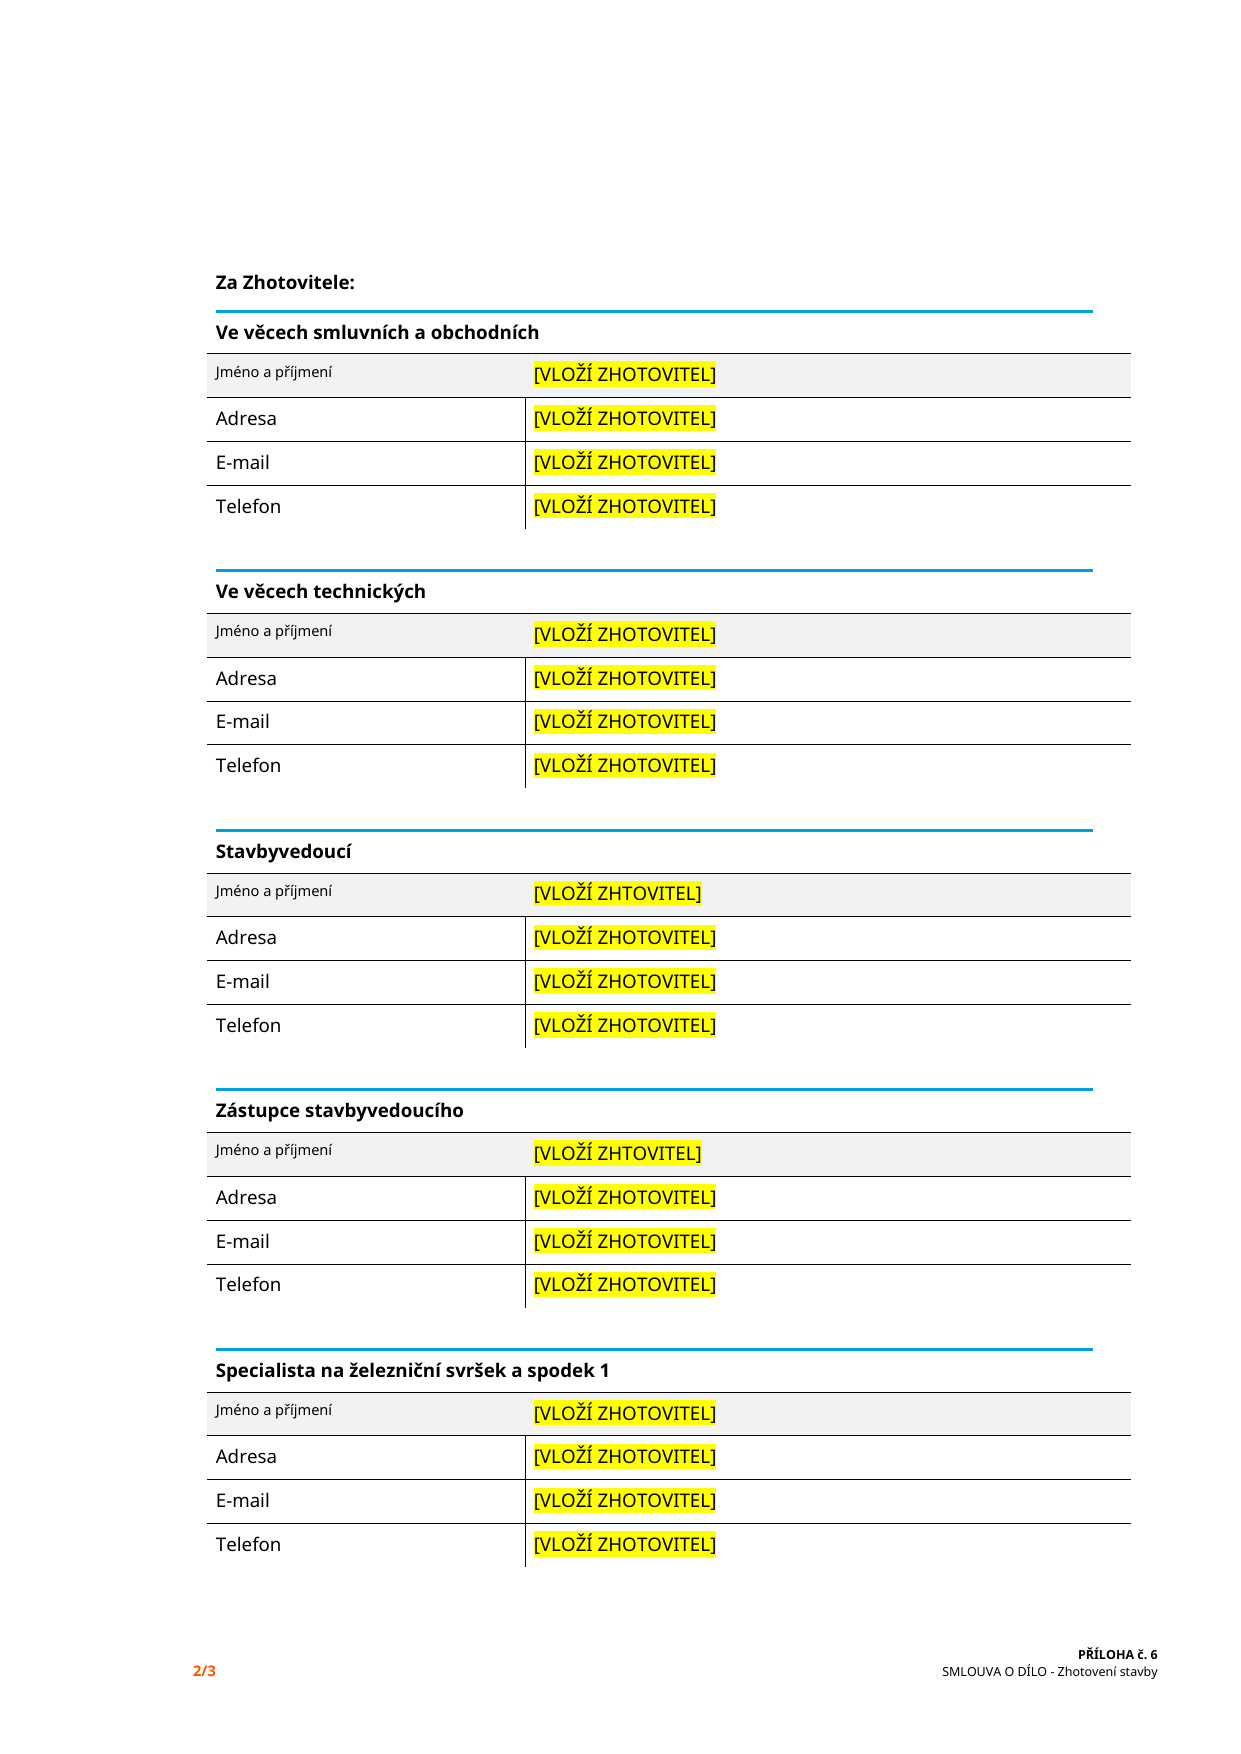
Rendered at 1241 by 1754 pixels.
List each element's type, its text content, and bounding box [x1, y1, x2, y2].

table_cell E-mail [207, 442, 525, 485]
table_cell Telefon [207, 745, 525, 788]
table_cell Adresa [207, 398, 525, 441]
table_cell E-mail [207, 1480, 525, 1523]
table_cell [VLOŽÍ ZHOTOVITEL] [526, 1524, 1131, 1567]
text Zástupce stavbyvedoucího [216, 1091, 1093, 1123]
table_cell [VLOŽÍ ZHOTOVITEL] [526, 1436, 1131, 1479]
table_cell [VLOŽÍ ZHOTOVITEL] [526, 1005, 1131, 1048]
table_header Jméno a příjmení [207, 354, 526, 397]
table_cell [VLOŽÍ ZHOTOVITEL] [526, 658, 1131, 701]
table_cell Telefon [207, 1265, 525, 1307]
table_cell [VLOŽÍ ZHOTOVITEL] [526, 1265, 1131, 1307]
table_header [VLOŽÍ ZHOTOVITEL] [526, 1393, 1131, 1435]
table_cell [VLOŽÍ ZHOTOVITEL] [526, 398, 1131, 441]
table_header Jméno a příjmení [207, 1393, 526, 1435]
text Specialista na železniční svršek a spodek 1 [216, 1351, 1093, 1383]
table_cell E-mail [207, 1221, 525, 1263]
table_cell [VLOŽÍ ZHOTOVITEL] [526, 1177, 1131, 1220]
text Stavbyvedoucí [216, 832, 1093, 864]
table_header [VLOŽÍ ZHTOVITEL] [526, 874, 1131, 916]
table_header [VLOŽÍ ZHOTOVITEL] [526, 354, 1131, 397]
table_header Jméno a příjmení [207, 1133, 526, 1176]
table_cell [VLOŽÍ ZHOTOVITEL] [526, 917, 1131, 960]
table_cell E-mail [207, 702, 525, 744]
table_header Jméno a příjmení [207, 874, 526, 916]
table_header Jméno a příjmení [207, 614, 526, 657]
text Ve věcech technických [216, 572, 1093, 604]
table_cell Adresa [207, 658, 525, 701]
table_cell Telefon [207, 1524, 525, 1567]
table_cell [VLOŽÍ ZHOTOVITEL] [526, 1480, 1131, 1523]
table_cell Adresa [207, 1177, 525, 1220]
table_cell Telefon [207, 1005, 525, 1048]
table_cell [VLOŽÍ ZHOTOVITEL] [526, 442, 1131, 485]
table_cell Adresa [207, 1436, 525, 1479]
table_cell [VLOŽÍ ZHOTOVITEL] [526, 745, 1131, 788]
table_header [VLOŽÍ ZHTOVITEL] [526, 1133, 1131, 1176]
table_cell Telefon [207, 486, 525, 529]
table_header [VLOŽÍ ZHOTOVITEL] [526, 614, 1131, 657]
text Za Zhotovitele: [216, 269, 1093, 294]
table_cell Adresa [207, 917, 525, 960]
table_cell [VLOŽÍ ZHOTOVITEL] [526, 702, 1131, 744]
table_cell [VLOŽÍ ZHOTOVITEL] [526, 486, 1131, 529]
table_cell [VLOŽÍ ZHOTOVITEL] [526, 961, 1131, 1004]
text Ve věcech smluvních a obchodních [216, 313, 1093, 344]
table_cell E-mail [207, 961, 525, 1004]
table_cell [VLOŽÍ ZHOTOVITEL] [526, 1221, 1131, 1263]
